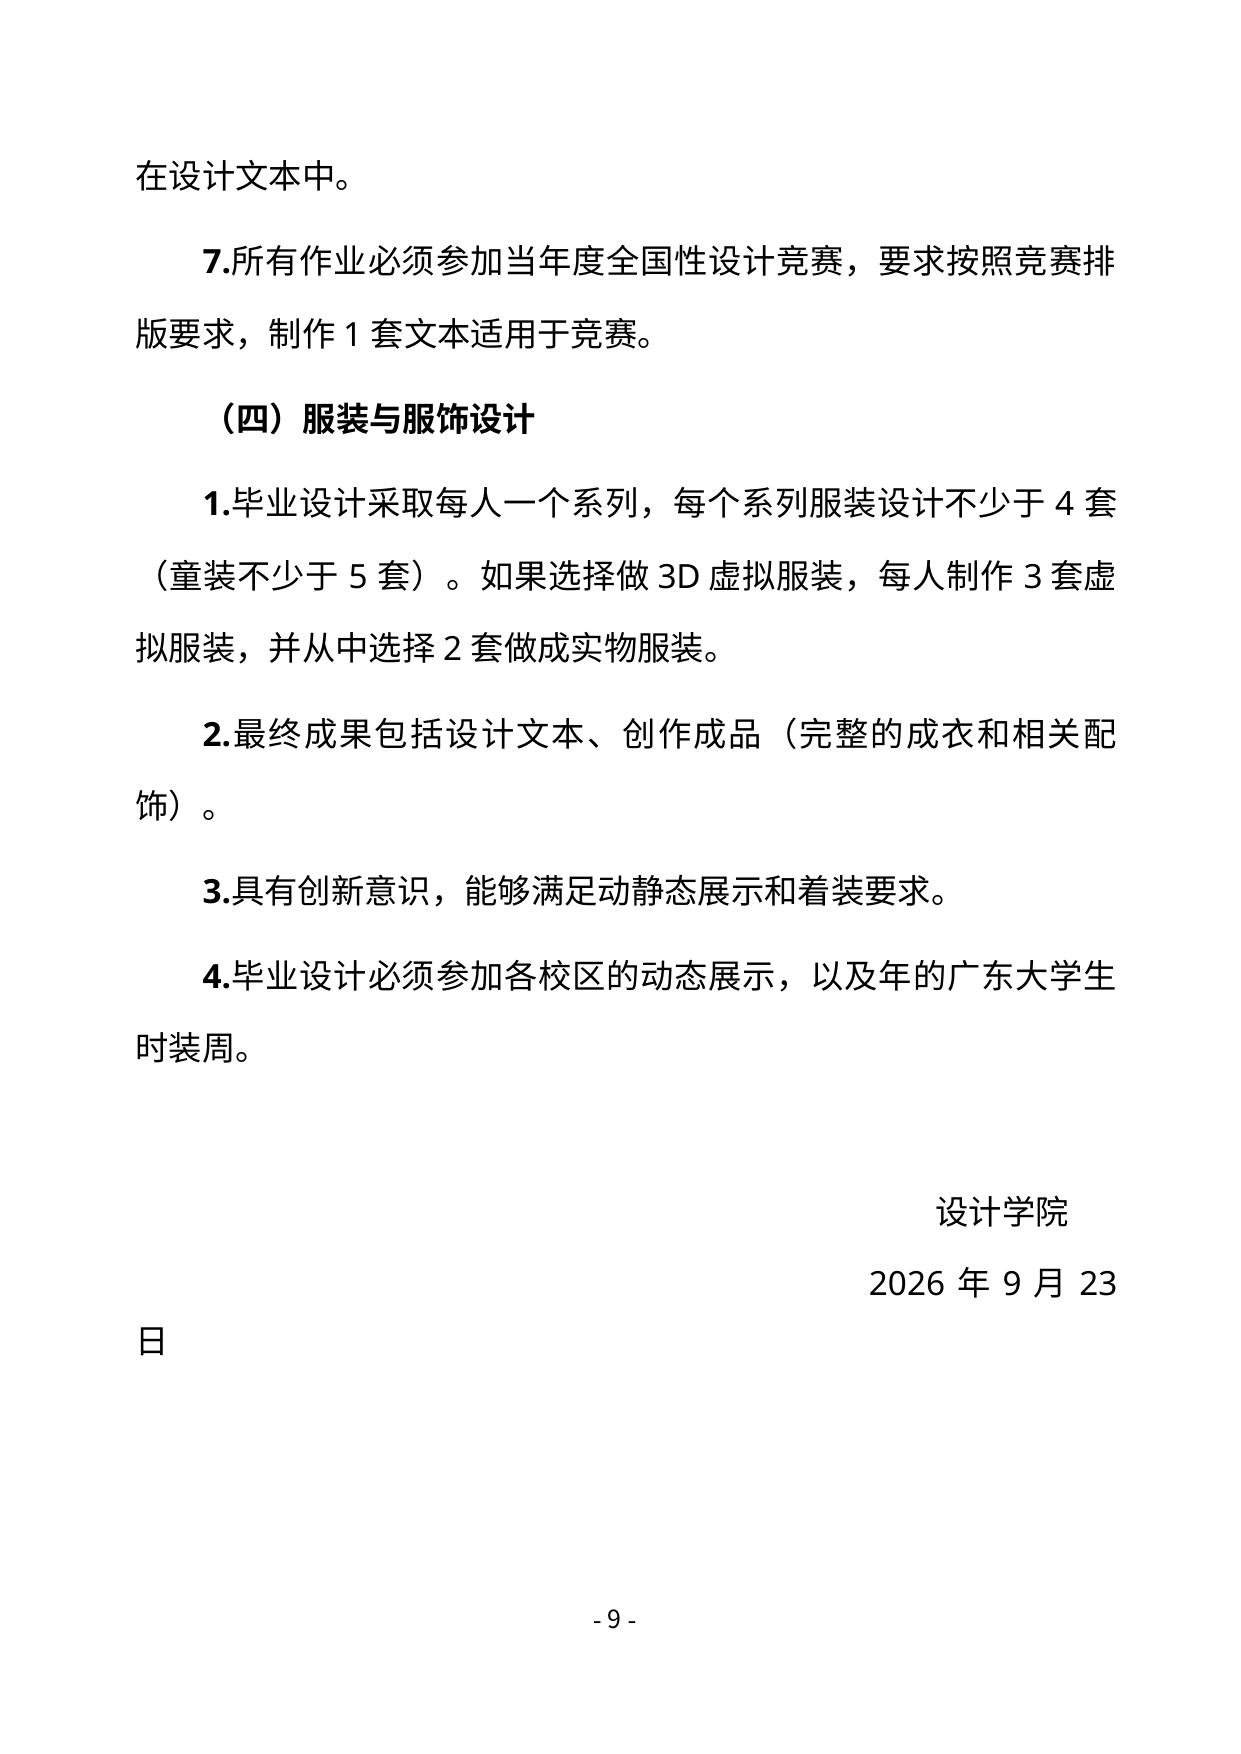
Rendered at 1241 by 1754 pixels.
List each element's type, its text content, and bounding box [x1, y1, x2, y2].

text 1.毕业设计采取每人一个系列，每个系列服装设计不少于 4 套（童装不少于 5 套）。如果选择做3D虚拟服装，每人制作 3套虚拟服装，并从中选择 2 套做成实物服装。 [135, 477, 1117, 671]
text 7.所有作业必须参加当年度全国性设计竞赛，要求按照竞赛排版要求，制作 1 套文本适用于竞赛。 [135, 235, 1117, 356]
text 4.毕业设计必须参加各校区的动态展示，以及年的广东大学生时装周。 [135, 950, 1117, 1070]
text （四）服装与服饰设计 [135, 392, 1117, 441]
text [135, 150, 1117, 198]
text 2.最终成果包括设计文本、创作成品（完整的成衣和相关配饰）。 [135, 707, 1117, 828]
text 3.具有创新意识，能够满足动静态展示和着装要求。 [135, 864, 1117, 913]
text 2026年9月23日 [135, 1249, 1117, 1365]
text 设计学院 [135, 1178, 1117, 1236]
